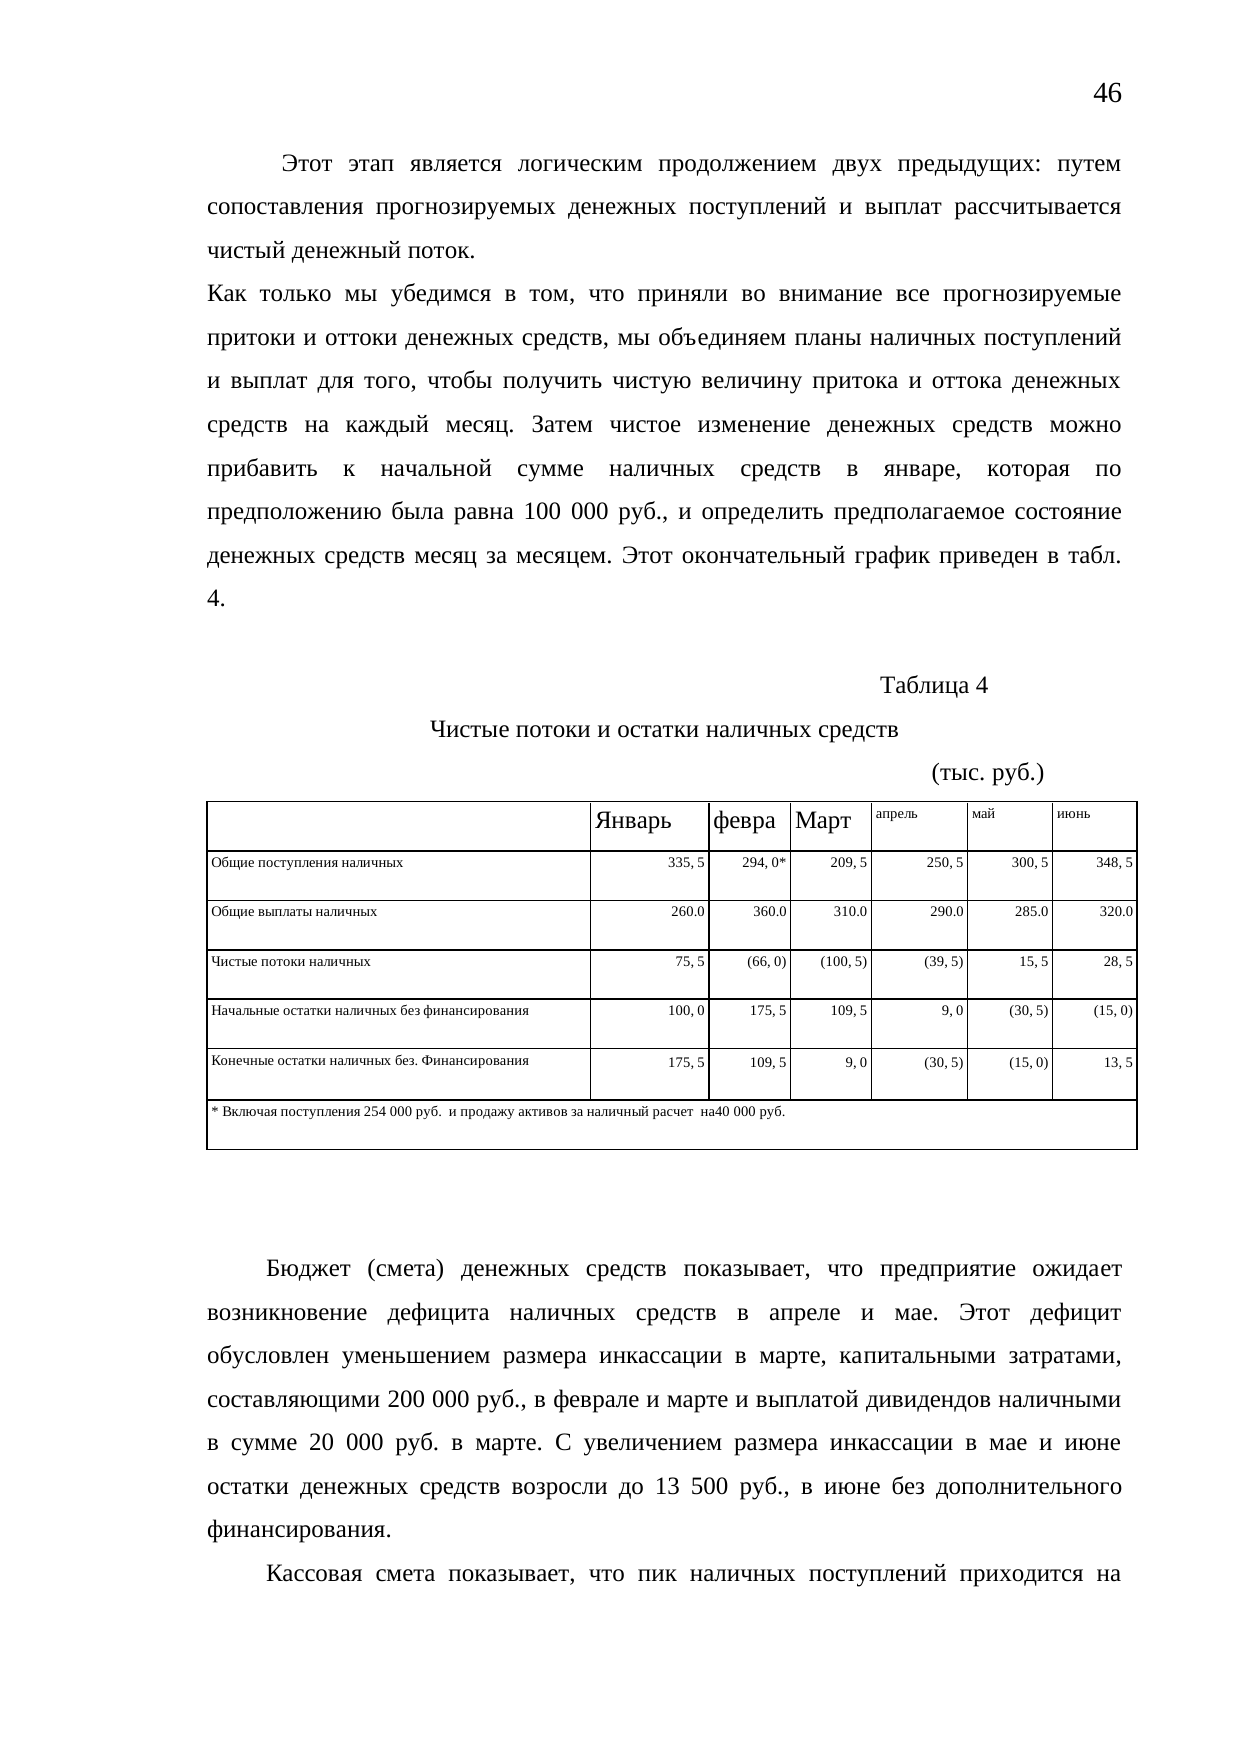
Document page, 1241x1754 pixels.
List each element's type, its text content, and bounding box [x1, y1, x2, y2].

table_cell 290.0 [872, 901, 967, 949]
table_cell Общие поступления наличных [208, 852, 590, 899]
table_cell 100, 0 [591, 1000, 708, 1048]
table_cell 260.0 [591, 901, 708, 949]
text Таблица 4 [207, 670, 1122, 699]
table_cell Чистые потоки наличных [208, 951, 590, 998]
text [207, 1558, 1122, 1587]
text Этот этап является логическим продолжением двух предыдущих: путем сопоставления прогнозируемых денежных поступлений и выплат рассчитывается чистый денежный поток. [207, 148, 1122, 264]
text (тыс. руб.) [207, 757, 1122, 786]
table_cell 13, 5 [1053, 1049, 1136, 1099]
table_cell 285.0 [968, 901, 1052, 949]
table_cell 175, 5 [591, 1049, 708, 1099]
table_cell Конечные остатки наличных без. Финансирования [208, 1049, 590, 1099]
table_cell Общие выплаты наличных [208, 901, 590, 949]
table_cell 348, 5 [1053, 852, 1136, 899]
text Бюджет (смета) денежных средств показывает, что предприятие ожидает возникновение дефицита наличных средств в апреле и мае. Этот дефицит обусловлен уменьшением размера инкассации в марте, капитальными затратами, составляющими 200 000 руб., в феврале и марте и выплатой дивидендов наличными в сумме 20 000 руб. в марте. С увеличением размера инкассации в мае и июне остатки денежных средств возросли до 13 500 руб., в июне без дополнительного финансирования. [207, 1253, 1122, 1543]
table_cell 335, 5 [591, 852, 708, 899]
text Чистые потоки и остатки наличных средств [207, 714, 1122, 743]
table_header июнь [1053, 802, 1136, 850]
table_cell (39, 5) [872, 951, 967, 998]
table_cell 109, 5 [791, 1000, 871, 1048]
table_cell 9, 0 [791, 1049, 871, 1099]
table_cell 109, 5 [710, 1049, 790, 1099]
table_cell 15, 5 [968, 951, 1052, 998]
table_cell 360.0 [710, 901, 790, 949]
table_cell 209, 5 [791, 852, 871, 899]
table_cell 28, 5 [1053, 951, 1136, 998]
table_header Март [791, 802, 871, 850]
table_cell (15, 0) [1053, 1000, 1136, 1048]
table_header Январь [591, 802, 709, 850]
table_cell 175, 5 [710, 1000, 790, 1048]
table_header февра [710, 802, 790, 850]
table_cell 300, 5 [968, 852, 1052, 899]
table_header май [968, 802, 1052, 850]
table_cell (30, 5) [872, 1049, 967, 1099]
table_cell (15, 0) [968, 1049, 1052, 1099]
table_header апрель [872, 802, 967, 850]
text Как только мы убедимся в том, что приняли во внимание все прогнозируемые притоки и оттоки денежных средств, мы объединяем планы наличных поступлений и выплат для того, чтобы получить чистую величину притока и оттока денежных средств на каждый месяц. Затем чистое изменение денежных средств можно прибавить к начальной сумме наличных средств в январе, которая по предположению была равна 100 000 руб., и определить предполагаемое состояние денежных средств месяц за месяцем. Этот окончательный график приведен в табл. 4. [207, 278, 1122, 612]
table_cell 310.0 [791, 901, 871, 949]
table_header [208, 802, 590, 850]
table_cell 294, 0* [710, 852, 790, 899]
table_cell (100, 5) [791, 951, 871, 998]
table_cell 250, 5 [872, 852, 967, 899]
table_cell Начальные остатки наличных без финансирования [208, 1000, 590, 1048]
table_cell 75, 5 [591, 951, 708, 998]
table_cell 9, 0 [872, 1000, 967, 1048]
table_cell 320.0 [1053, 901, 1136, 949]
table_cell (30, 5) [968, 1000, 1052, 1048]
table_cell (66, 0) [710, 951, 790, 998]
table_cell * Включая поступления 254 000 руб. и продажу активов за наличный расчет на40 000 руб. [208, 1101, 1136, 1148]
